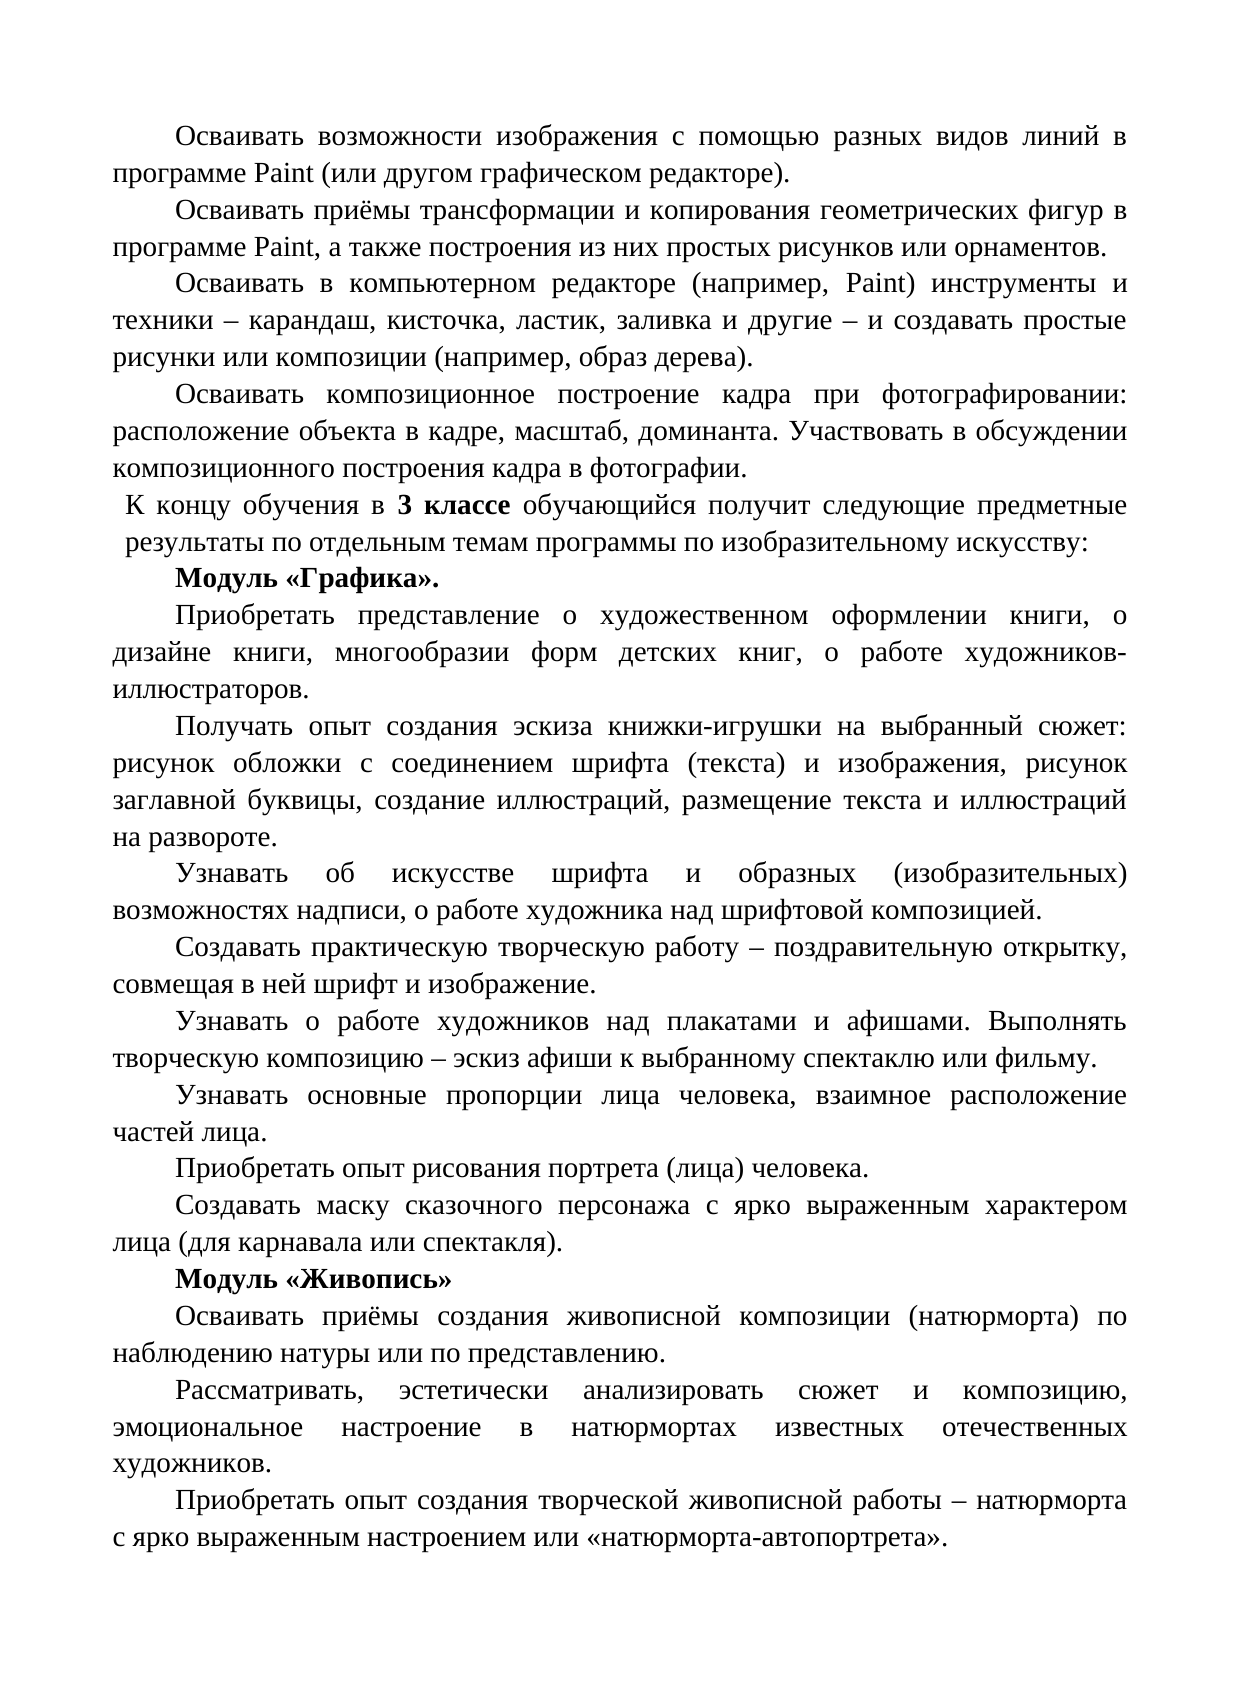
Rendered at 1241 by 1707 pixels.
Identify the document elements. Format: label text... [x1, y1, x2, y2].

text Создавать практическую творческую работу – поздравительную открытку, совмещая в ней шрифт и изображение. [112, 929, 1128, 1000]
text Узнавать об искусстве шрифта и образных (изобразительных) возможностях надписи, о работе художника над шрифтовой композицией. [112, 856, 1128, 926]
text Создавать маску сказочного персонажа с ярко выраженным характером лица (для карнавала или спектакля). [112, 1187, 1128, 1258]
text Осваивать приёмы трансформации и копирования геометрических фигур в программе Paint, а также построения из них простых рисунков или орнаментов. [112, 192, 1128, 262]
text Приобретать опыт рисования портрета (лица) человека. [112, 1151, 1128, 1184]
text Осваивать приёмы создания живописной композиции (натюрморта) по наблюдению натуры или по представлению. [112, 1298, 1128, 1368]
text Осваивать в компьютерном редакторе (например, Paint) инструменты и техники – карандаш, кисточка, ластик, заливка и другие – и создавать простые рисунки или композиции (например, образ дерева). [112, 266, 1128, 373]
text Модуль «Графика». [112, 561, 1128, 594]
text Осваивать композиционное построение кадра при фотографировании: расположение объекта в кадре, масштаб, доминанта. Участвовать в обсуждении композиционного построения кадра в фотографии. [112, 376, 1128, 483]
text Приобретать представление о художественном оформлении книги, о дизайне книги, многообразии форм детских книг, о работе художников-иллюстраторов. [112, 597, 1128, 705]
text Узнавать о работе художников над плакатами и афишами. Выполнять творческую композицию – эскиз афиши к выбранному спектаклю или фильму. [112, 1003, 1128, 1073]
text Получать опыт создания эскиза книжки-игрушки на выбранный сюжет: рисунок обложки с соединением шрифта (текста) и изображения, рисунок заглавной буквицы, создание иллюстраций, размещение текста и иллюстраций на развороте. [112, 708, 1128, 852]
text Приобретать опыт создания творческой живописной работы – натюрморта с ярко выраженным настроением или «натюрморта-автопортрета». [112, 1482, 1128, 1553]
text Осваивать возможности изображения с помощью разных видов линий в программе Paint (или другом графическом редакторе). [112, 118, 1128, 188]
text Узнавать основные пропорции лица человека, взаимное расположение частей лица. [112, 1077, 1128, 1147]
text Модуль «Живопись» [112, 1261, 1128, 1295]
text Рассматривать, эстетически анализировать сюжет и композицию, эмоциональное настроение в натюрмортах известных отечественных художников. [112, 1372, 1128, 1479]
text К концу обучения в 3 классе обучающийся получит следующие предметные результаты по отдельным темам программы по изобразительному искусству: [125, 487, 1128, 557]
